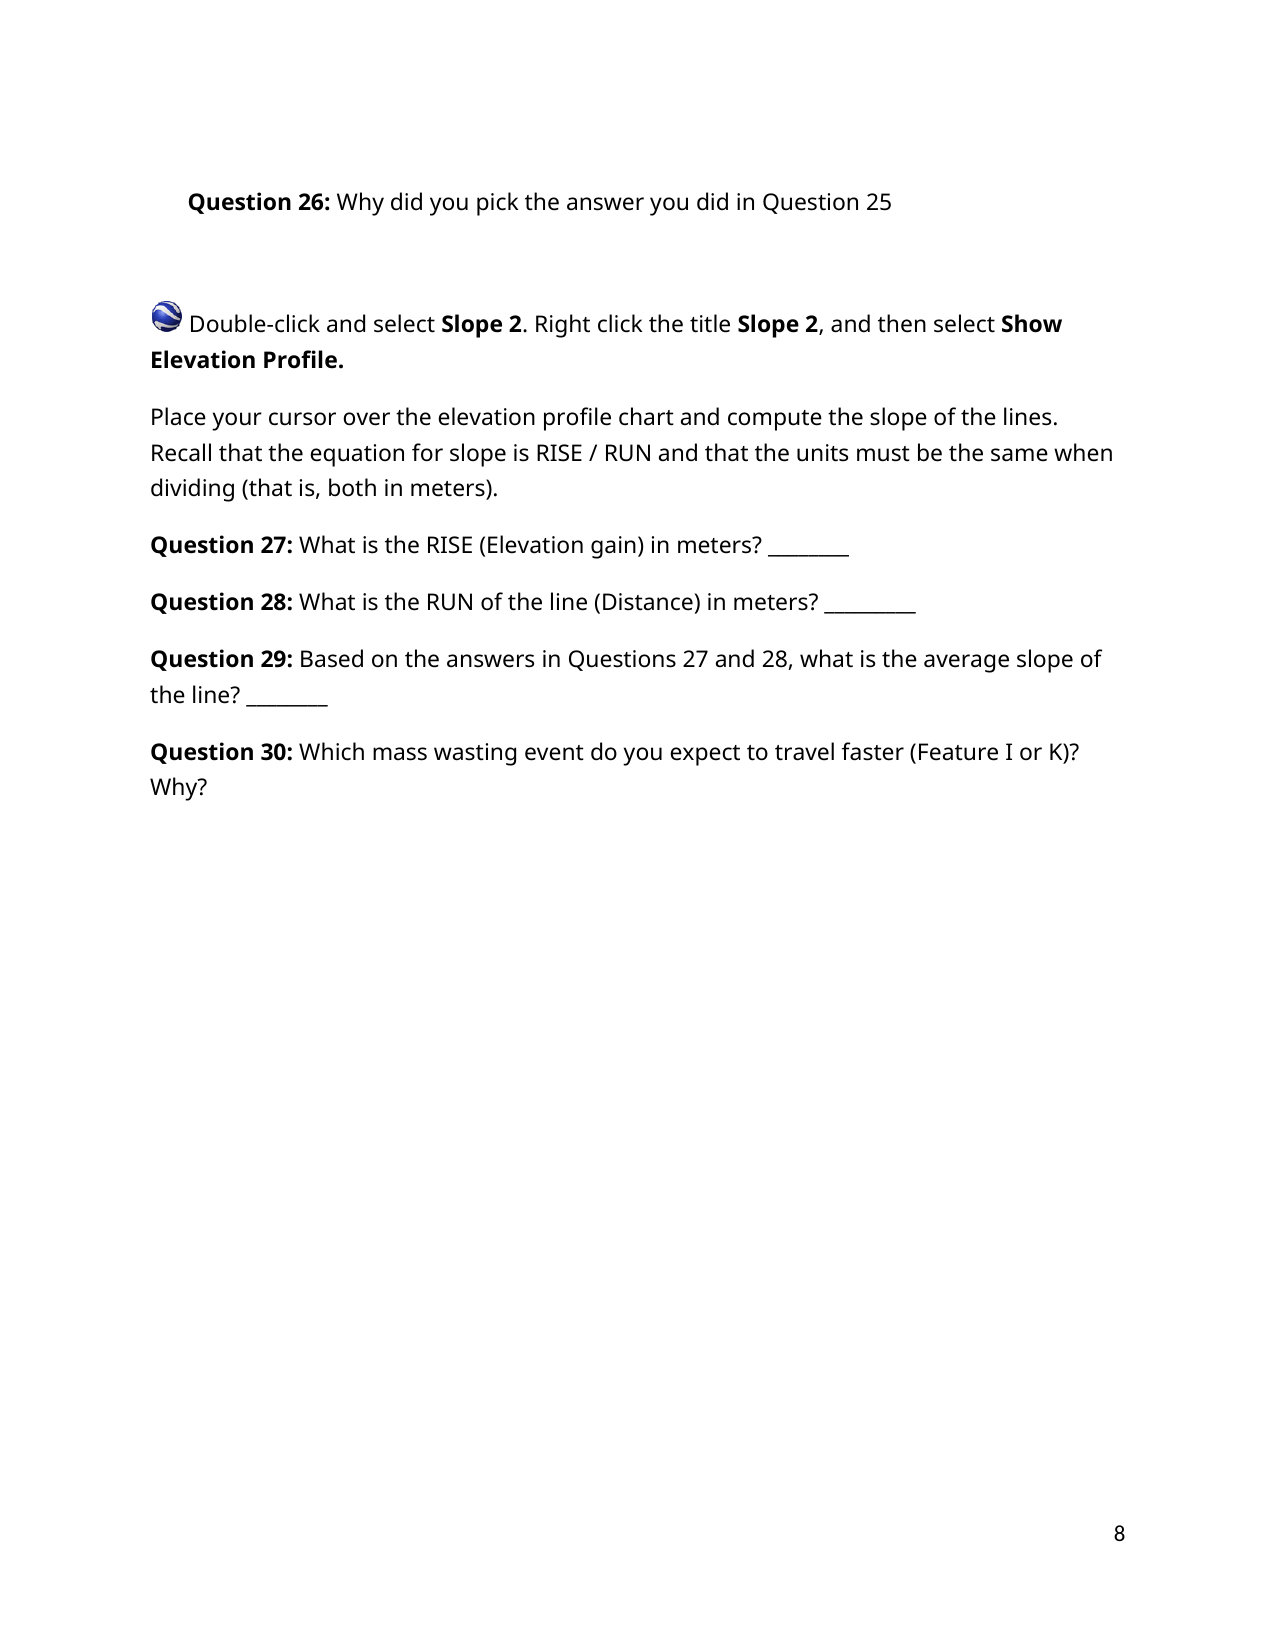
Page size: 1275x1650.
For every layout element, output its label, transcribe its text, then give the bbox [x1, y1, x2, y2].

picture [150, 299, 183, 333]
text Double-click and select Slope 2. Right click the title Slope 2, and then select Show Elevation Profile. [150, 299, 1125, 375]
list Question 26: Why did you pick the answer you did in Question 25 [187, 186, 1125, 217]
text Question 27: What is the RISE (Elevation gain) in meters? ________ [150, 529, 1125, 560]
text Place your cursor over the elevation profile chart and compute the slope of the lines. Recall that the equation for slope is RISE / RUN and that the units must be the same when dividing (that is, both in meters). [150, 401, 1125, 504]
text Question 28: What is the RUN of the line (Distance) in meters? _________ [150, 586, 1125, 617]
text Question 30: Which mass wasting event do you expect to travel faster (Feature I or K)? Why? [150, 735, 1125, 803]
text Question 29: Based on the answers in Questions 27 and 28, what is the average slope of the line? ________ [150, 643, 1125, 710]
